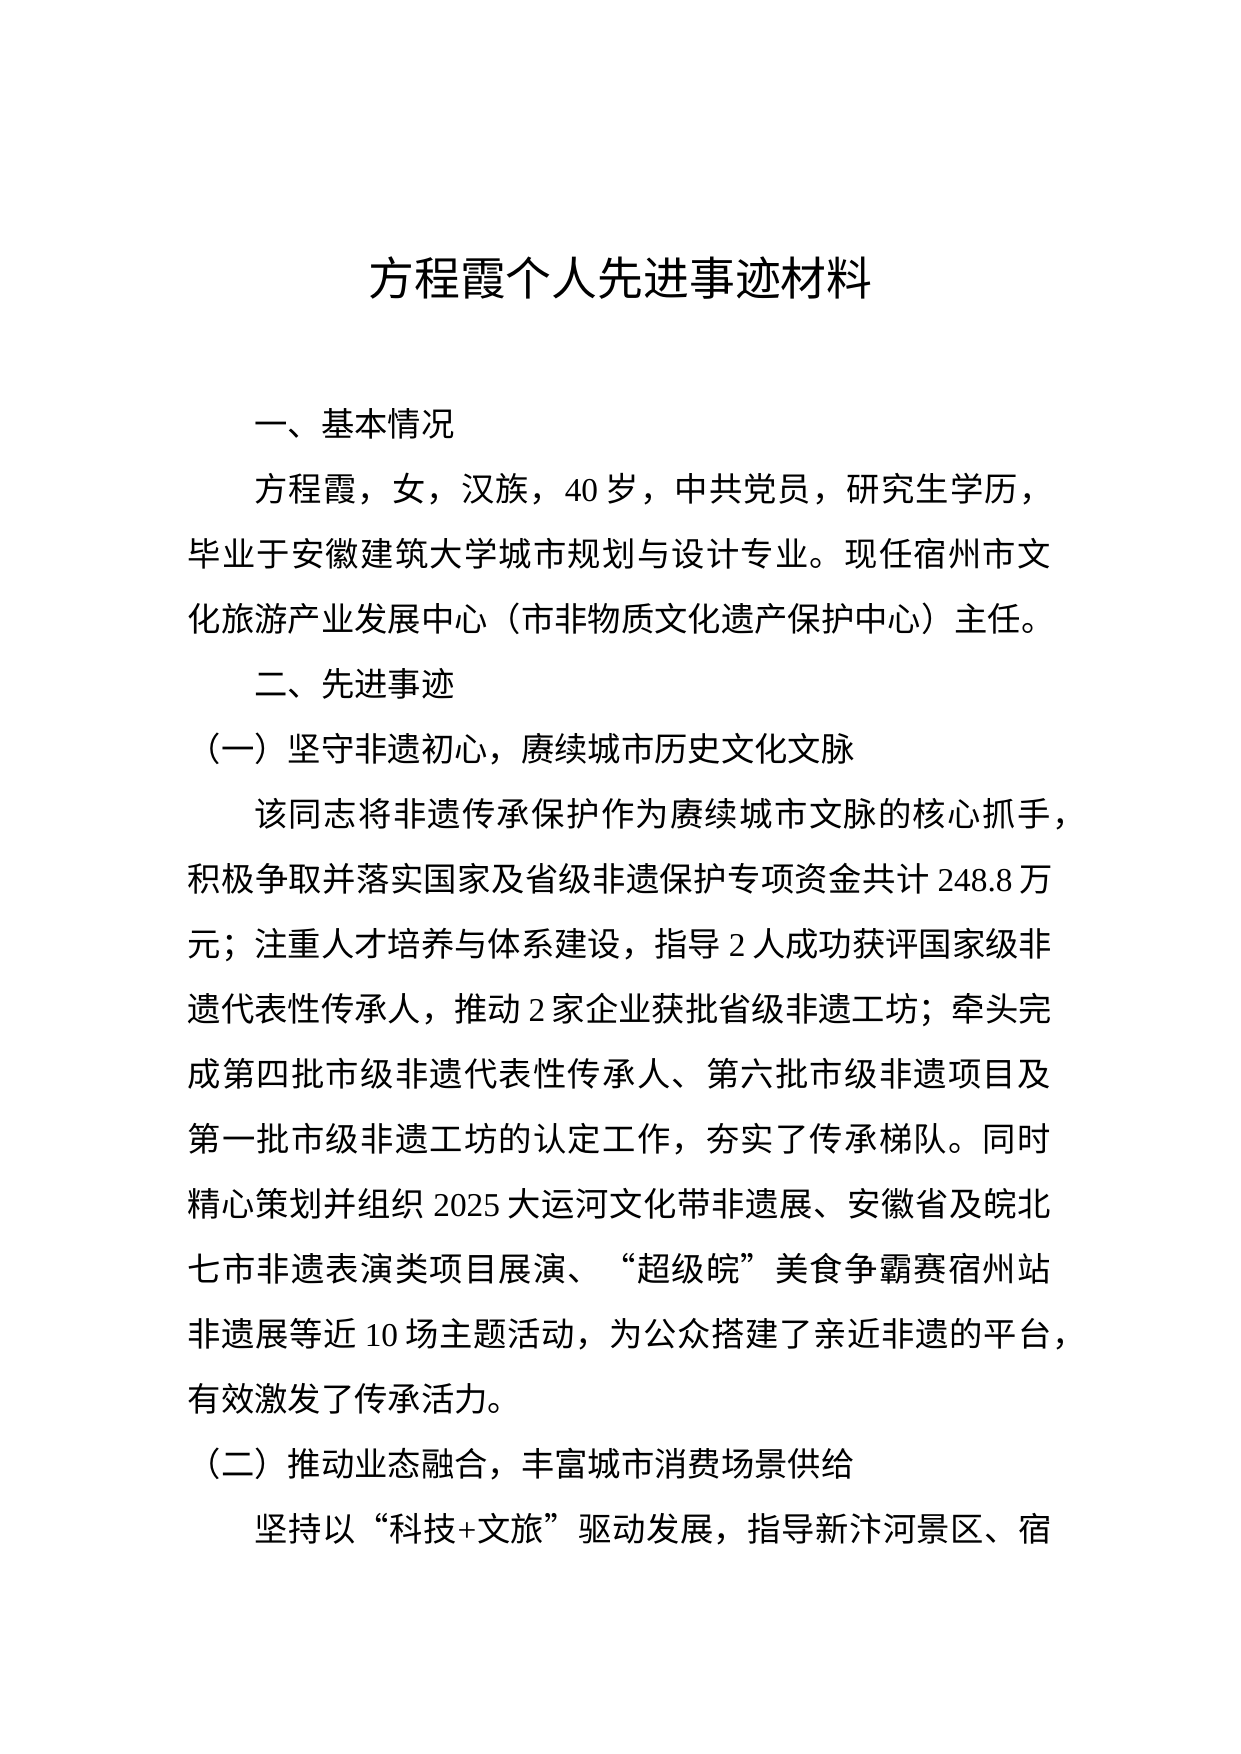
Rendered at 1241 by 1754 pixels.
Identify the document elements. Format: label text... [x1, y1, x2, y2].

list （二）推动业态融合，丰富城市消费场景供给 [187, 1429, 1053, 1494]
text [187, 1494, 1053, 1559]
text 该同志将非遗传承保护作为赓续城市文脉的核心抓手，积极争取并落实国家及省级非遗保护专项资金共计248.8万元；注重人才培养与体系建设，指导2人成功获评国家级非遗代表性传承人，推动2家企业获批省级非遗工坊；牵头完成第四批市级非遗代表性传承人、第六批市级非遗项目及第一批市级非遗工坊的认定工作，夯实了传承梯队。同时，精心策划并组织2025大运河文化带非遗展、安徽省及皖北七市非遗表演类项目展演、“超级皖”美食争霸赛宿州站非遗展等近10场主题活动，为公众搭建了亲近非遗的平台，有效激发了传承活力。 [187, 779, 1053, 1429]
list （一）坚守非遗初心，赓续城市历史文化文脉 [187, 714, 1053, 779]
subtitle 方程霞个人先进事迹材料 [187, 227, 1053, 324]
list 基本情况 [187, 389, 1053, 454]
text 方程霞，女，汉族，40岁，中共党员，研究生学历，毕业于安徽建筑大学城市规划与设计专业。现任宿州市文化旅游产业发展中心（市非物质文化遗产保护中心）主任。 [187, 454, 1053, 649]
list 先进事迹 [187, 649, 1053, 714]
